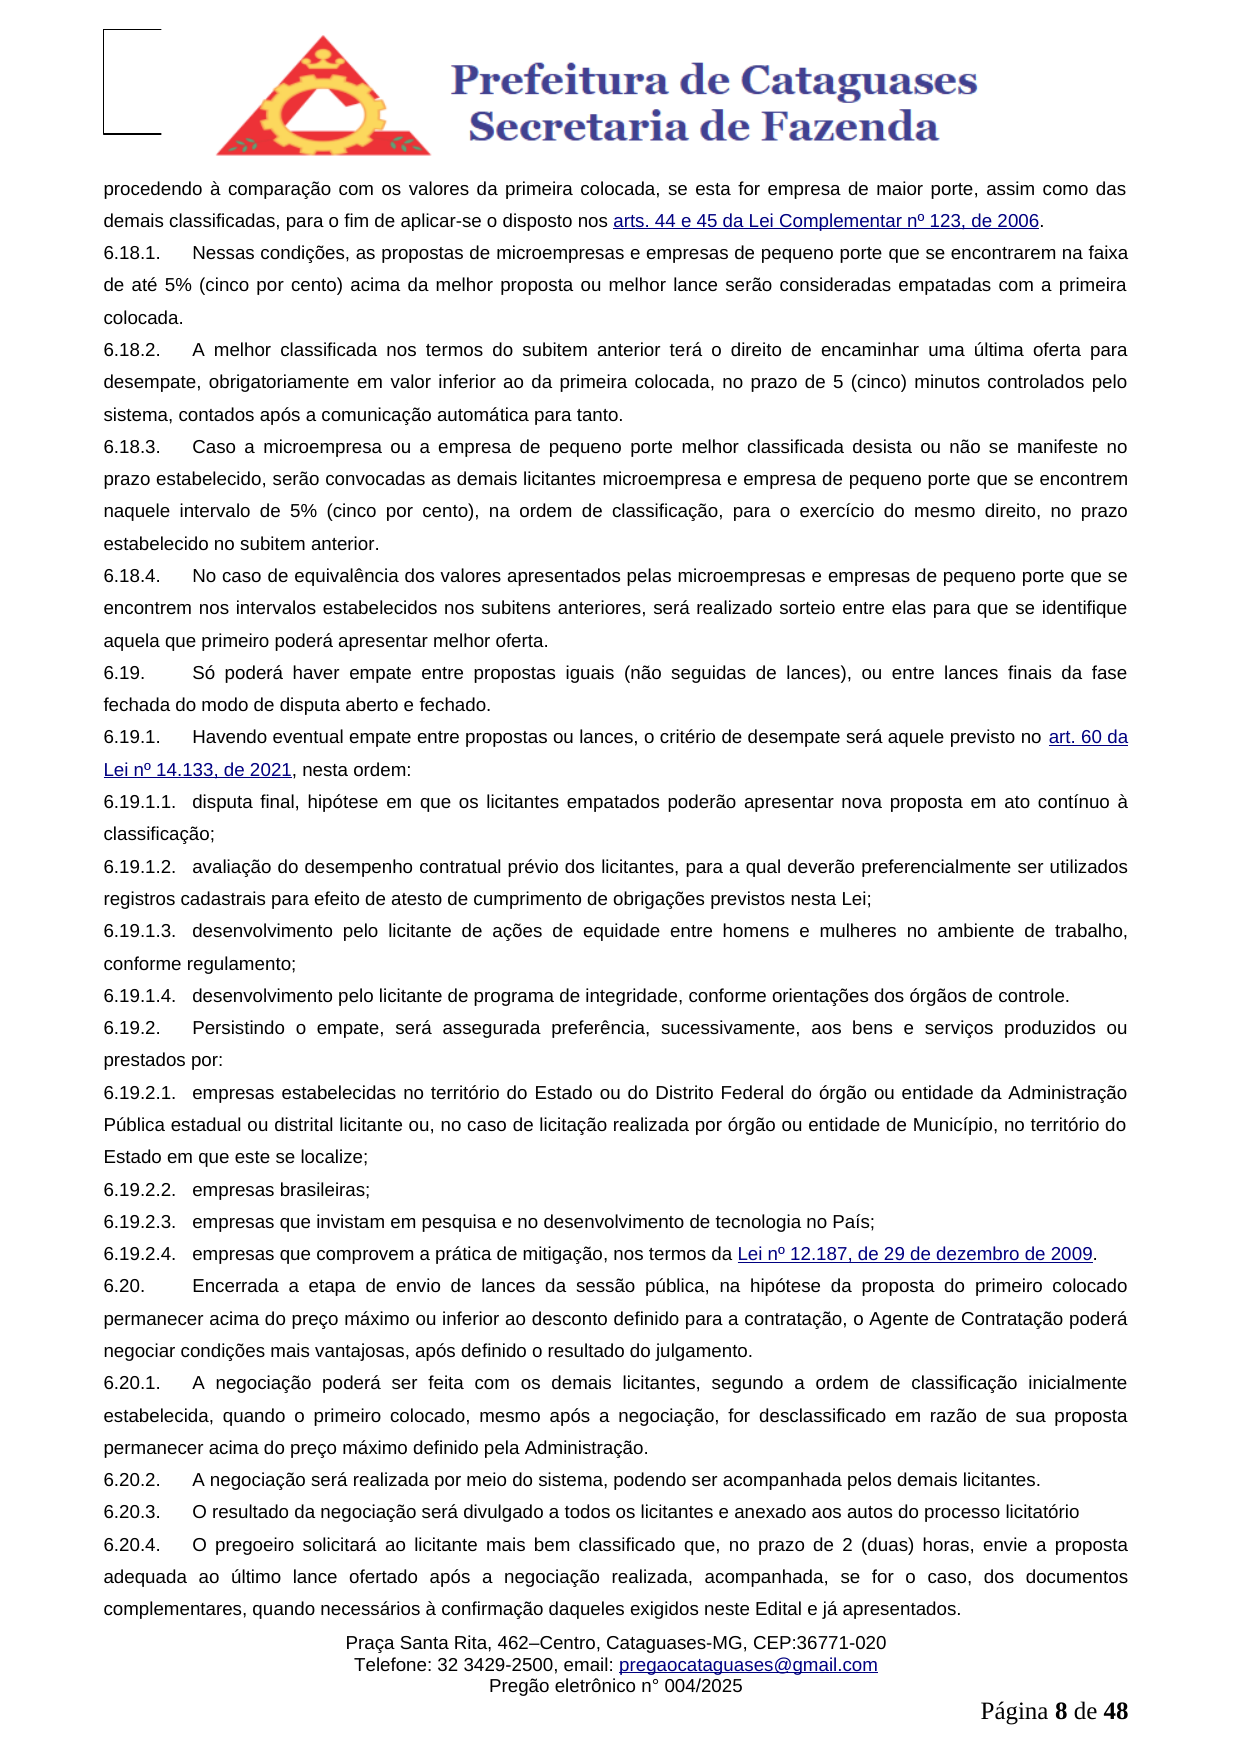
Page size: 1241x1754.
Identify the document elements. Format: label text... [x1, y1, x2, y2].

list O pregoeiro solicitará ao licitante mais bem classificado que, no prazo de 2 (duas) horas, envie a proposta adequada ao último lance ofertado após a negociação realizada, acompanhada, se for o caso, dos documentos complementares, quando necessários à confirmação daqueles exigidos neste Edital e já apresentados. [103, 1533, 1128, 1620]
list A negociação será realizada por meio do sistema, podendo ser acompanhada pelos demais licitantes. [103, 1469, 1128, 1491]
list disputa final, hipótese em que os licitantes empatados poderão apresentar nova proposta em ato contínuo à classificação; [103, 791, 1128, 845]
list Encerrada a etapa de envio de lances da sessão pública, na hipótese da proposta do primeiro colocado permanecer acima do preço máximo ou inferior ao desconto definido para a contratação, o Agente de Contratação poderá negociar condições mais vantajosas, após definido o resultado do julgamento. [103, 1275, 1128, 1361]
picture [161, 29, 1071, 177]
list empresas brasileiras; [103, 1178, 1128, 1200]
list empresas que invistam em pesquisa e no desenvolvimento de tecnologia no País; [103, 1211, 1128, 1232]
list empresas que comprovem a prática de mitigação, nos termos da Lei nº 12.187, de 29 de dezembro de 2009. [103, 1243, 1128, 1264]
list O resultado da negociação será divulgado a todos os licitantes e anexado aos autos do processo licitatório [103, 1501, 1128, 1523]
list desenvolvimento pelo licitante de ações de equidade entre homens e mulheres no ambiente de trabalho, conforme regulamento; [103, 920, 1128, 974]
list Havendo eventual empate entre propostas ou lances, o critério de desempate será aquele previsto no art. 60 da Lei nº 14.133, de 2021, nesta ordem: [103, 726, 1128, 780]
list desenvolvimento pelo licitante de programa de integridade, conforme orientações dos órgãos de controle. [103, 984, 1128, 1006]
list Persistindo o empate, será assegurada preferência, sucessivamente, aos bens e serviços produzidos ou prestados por: [103, 1017, 1128, 1071]
list Caso a microempresa ou a empresa de pequeno porte melhor classificada desista ou não se manifeste no prazo estabelecido, serão convocadas as demais licitantes microempresa e empresa de pequeno porte que se encontrem naquele intervalo de 5% (cinco por cento), na ordem de classificação, para o exercício do mesmo direito, no prazo estabelecido no subitem anterior. [103, 436, 1128, 554]
list Nessas condições, as propostas de microempresas e empresas de pequeno porte que se encontrarem na faixa de até 5% (cinco por cento) acima da melhor proposta ou melhor lance serão consideradas empatadas com a primeira colocada. [103, 242, 1128, 328]
list empresas estabelecidas no território do Estado ou do Distrito Federal do órgão ou entidade da Administração Pública estadual ou distrital licitante ou, no caso de licitação realizada por órgão ou entidade de Município, no território do Estado em que este se localize; [103, 1081, 1128, 1168]
list A negociação poderá ser feita com os demais licitantes, segundo a ordem de classificação inicialmente estabelecida, quando o primeiro colocado, mesmo após a negociação, for desclassificado em razão de sua proposta permanecer acima do preço máximo definido pela Administração. [103, 1372, 1128, 1458]
list A melhor classificada nos termos do subitem anterior terá o direito de encaminhar uma última oferta para desempate, obrigatoriamente em valor inferior ao da primeira colocada, no prazo de 5 (cinco) minutos controlados pelo sistema, contados após a comunicação automática para tanto. [103, 339, 1128, 425]
list Só poderá haver empate entre propostas iguais (não seguidas de lances), ou entre lances finais da fase fechada do modo de disputa aberto e fechado. [103, 662, 1128, 716]
list No caso de equivalência dos valores apresentados pelas microempresas e empresas de pequeno porte que se encontrem nos intervalos estabelecidos nos subitens anteriores, será realizado sorteio entre elas para que se identifique aquela que primeiro poderá apresentar melhor oferta. [103, 565, 1128, 651]
list avaliação do desempenho contratual prévio dos licitantes, para a qual deverão preferencialmente ser utilizados registros cadastrais para efeito de atesto de cumprimento de obrigações previstos nesta Lei; [103, 855, 1128, 909]
